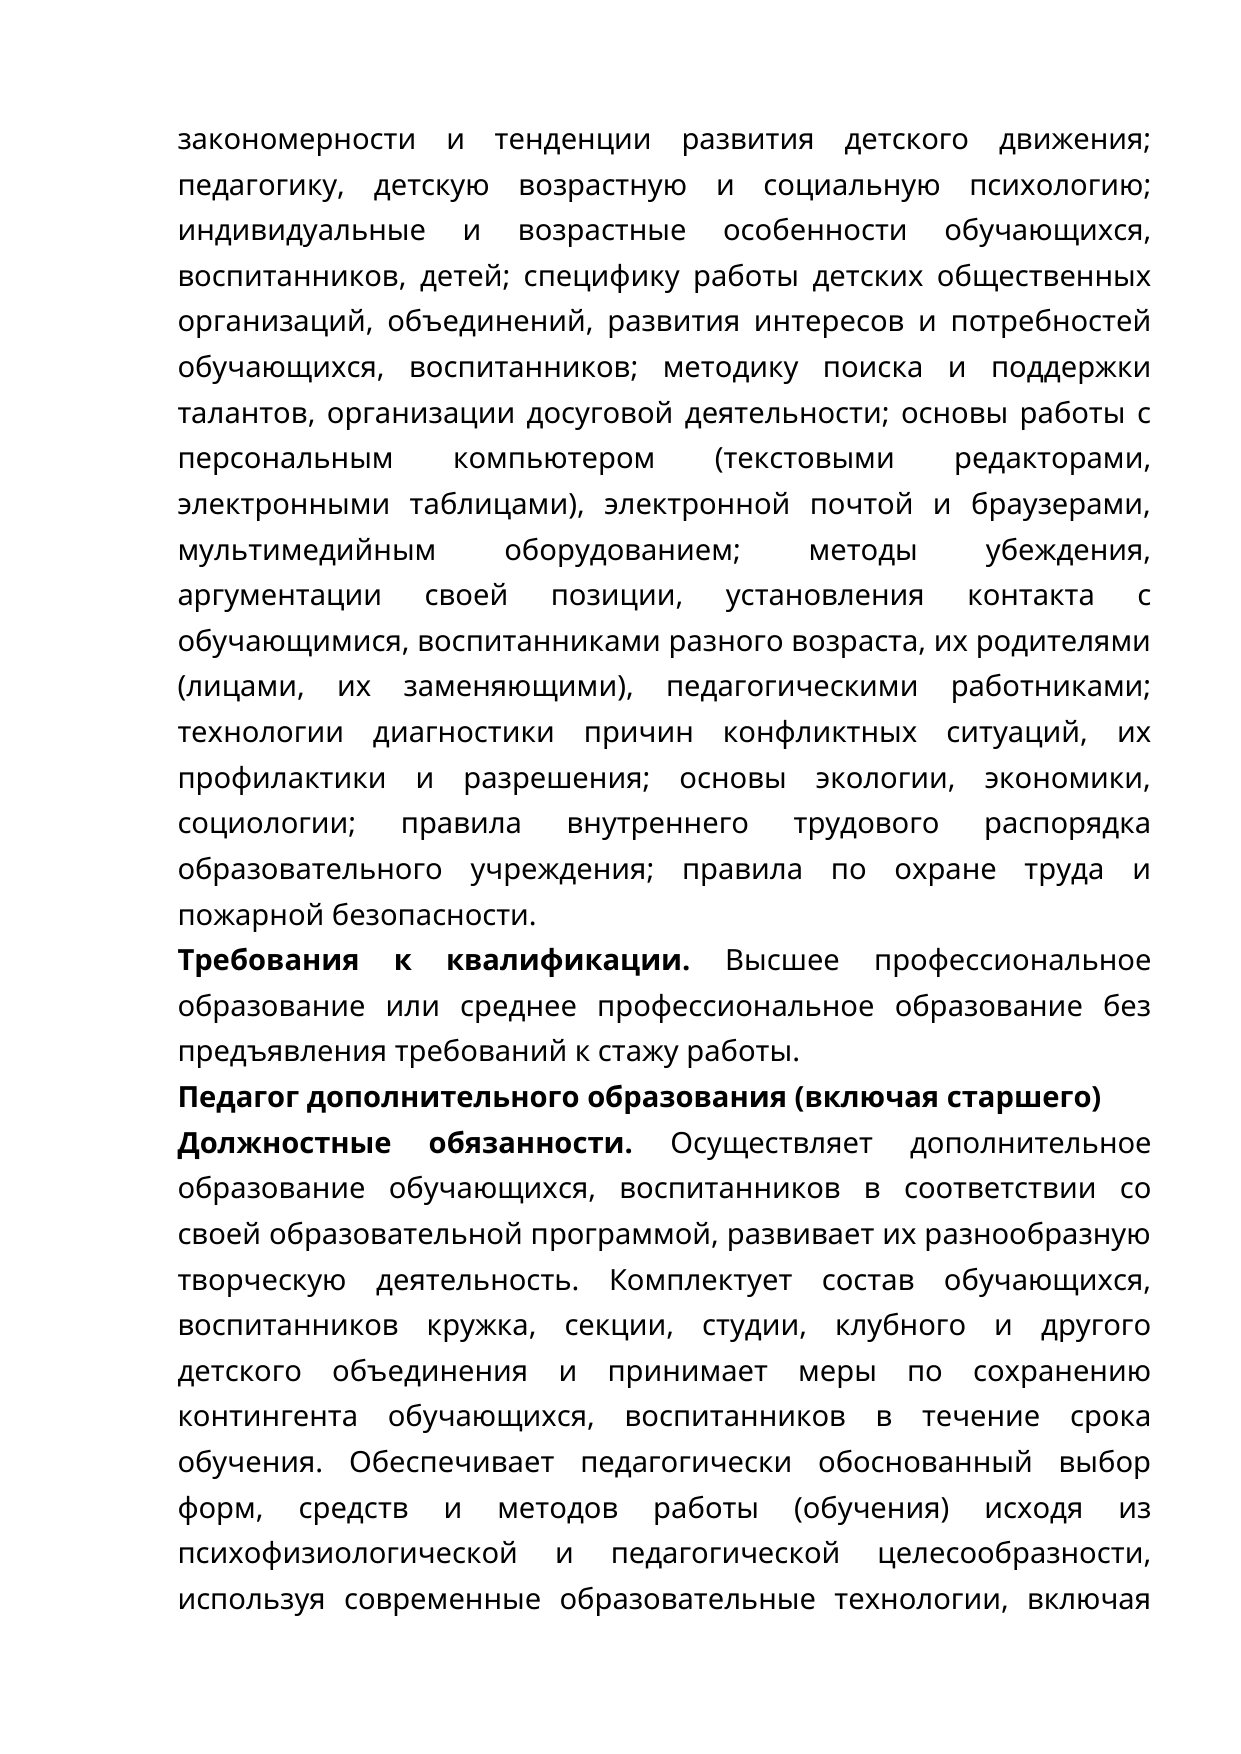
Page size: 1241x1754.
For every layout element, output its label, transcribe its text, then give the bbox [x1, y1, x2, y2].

text Требования к квалификации. Высшее профессиональное образование или среднее профессиональное образование без предъявления требований к стажу работы. [177, 939, 1152, 1070]
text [177, 1122, 1152, 1618]
text Педагог дополнительного образования (включая старшего) [177, 1076, 1152, 1116]
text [177, 118, 1152, 933]
